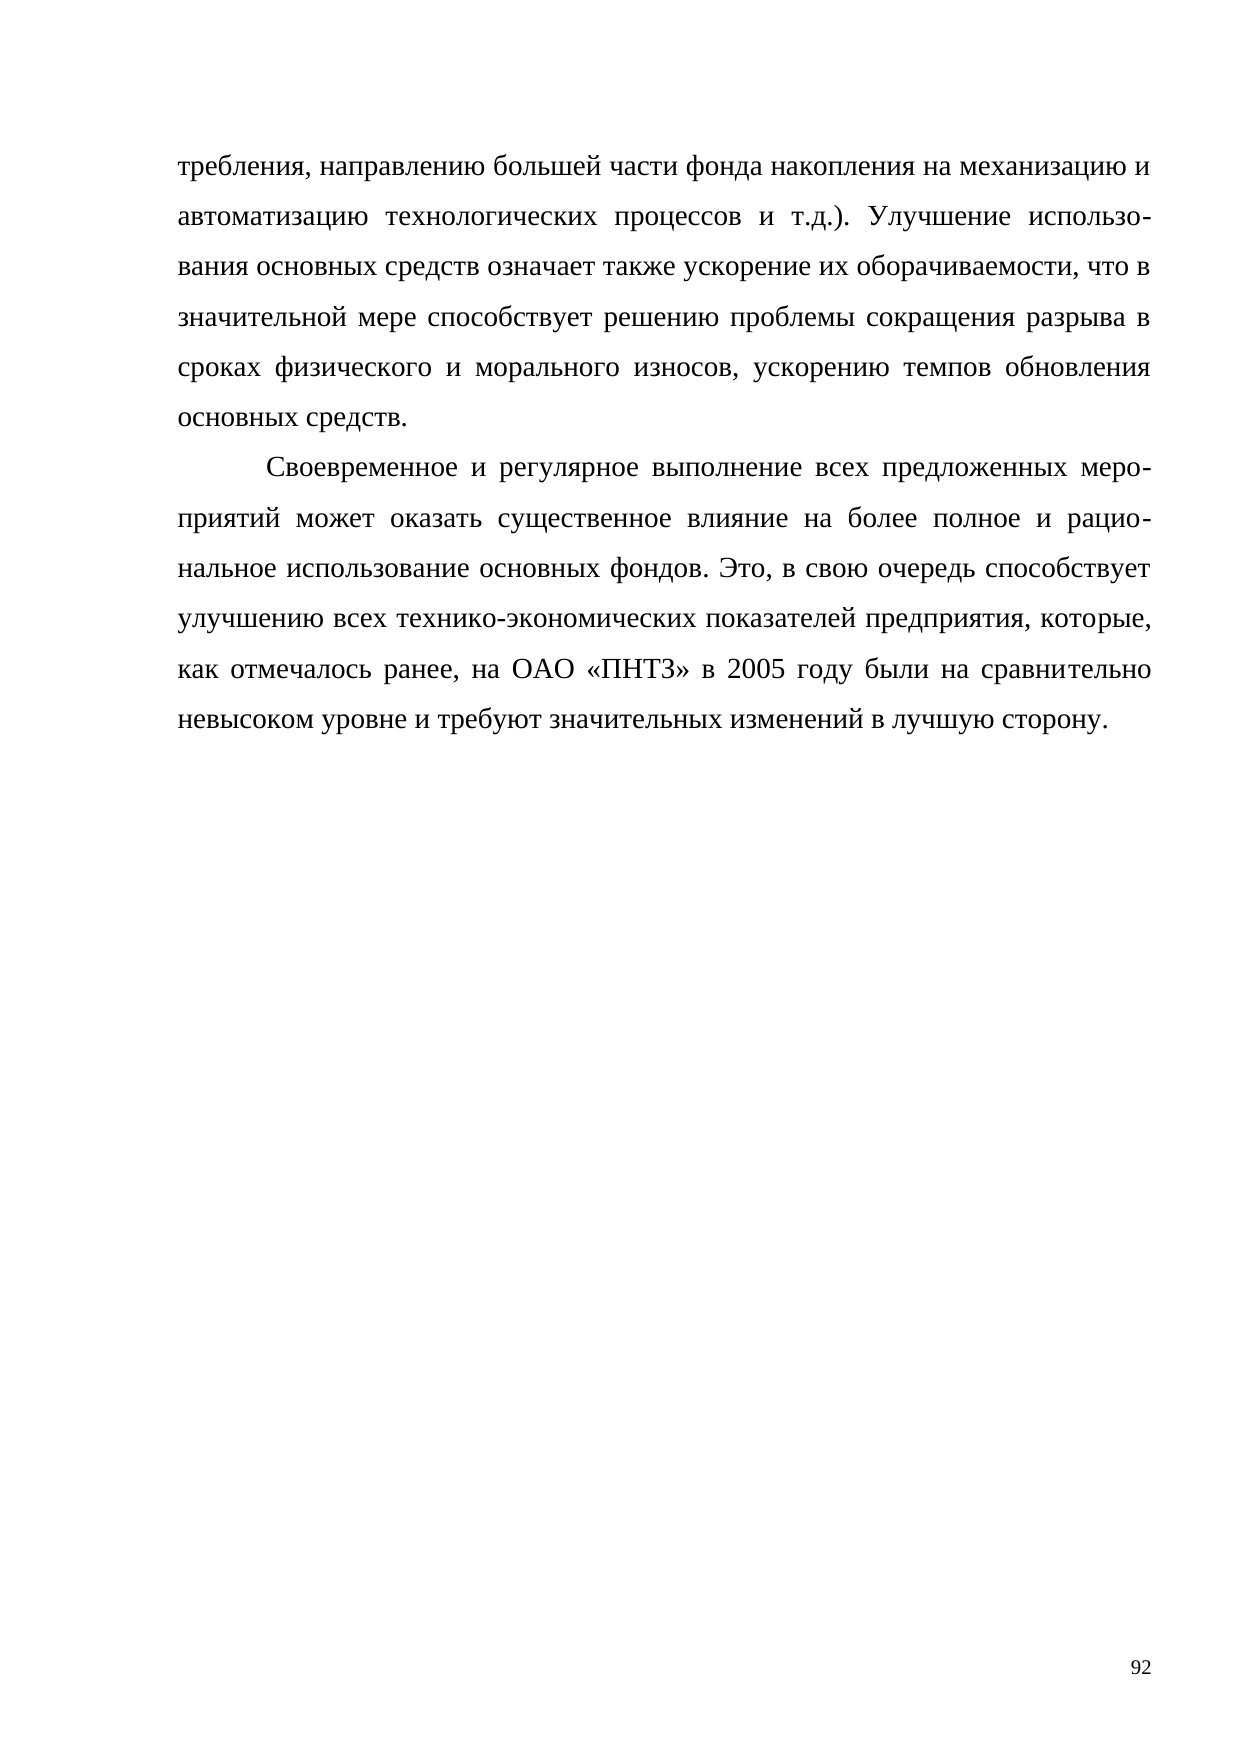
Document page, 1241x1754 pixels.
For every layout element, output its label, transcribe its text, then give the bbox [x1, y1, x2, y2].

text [177, 148, 1152, 433]
text Своевременное и регулярное выполнение всех предложенных мероприятий может оказать существенное влияние на более полное и рациональное использование основных фондов. Это, в свою очередь способствует улучшению всех технико-экономических показателей предприятия, которые, как отмечалось ранее, на ОАО «ПНТЗ» в 2005 году были на сравнительно невысоком уровне и требуют значительных изменений в лучшую сторону. [177, 449, 1152, 735]
